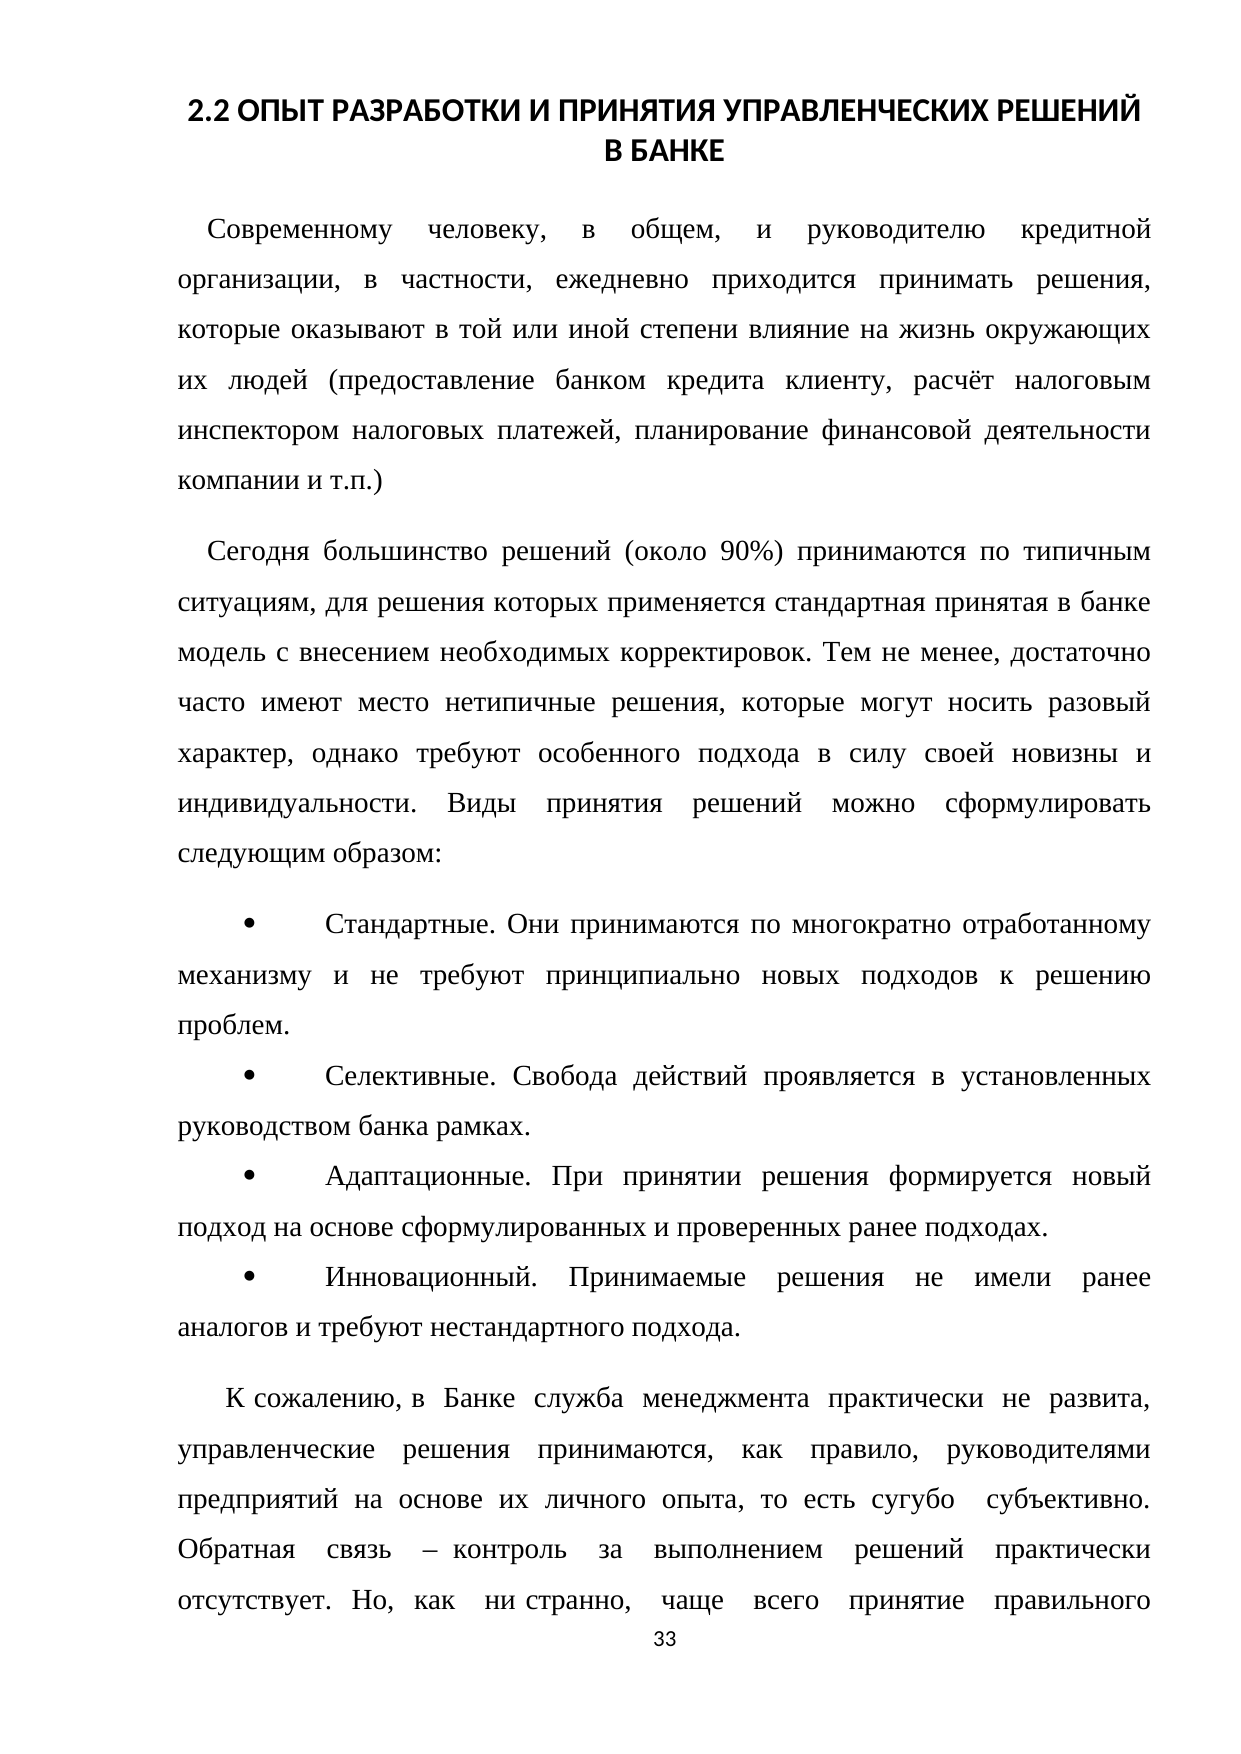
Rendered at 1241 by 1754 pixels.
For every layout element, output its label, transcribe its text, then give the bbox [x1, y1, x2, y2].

text Современному человеку, в общем, и руководителю кредитной организации, в частности, ежедневно приходится принимать решения, которые оказывают в той или иной степени влияние на жизнь окружающих их людей (предоставление банком кредита клиенту, расчёт налоговым инспектором налоговых платежей, планирование финансовой деятельности компании и т.п.) [177, 211, 1152, 496]
list Селективные. Свобода действий проявляется в установленных руководством банка рамках. [177, 1058, 1152, 1142]
list Инновационный. Принимаемые решения не имели ранее аналогов и требуют нестандартного подхода. [177, 1259, 1152, 1343]
text Сегодня большинство решений (около 90%) принимаются по типичным ситуациям, для решения которых применяется стандартная принятая в банке модель с внесением необходимых корректировок. Тем не менее, достаточно часто имеют место нетипичные решения, которые могут носить разовый характер, однако требуют особенного подхода в силу своей новизны и индивидуальности. Виды принятия решений можно сформулировать следующим образом: [177, 533, 1152, 869]
list Адаптационные. При принятии решения формируется новый подход на основе сформулированных и проверенных ранее подходах. [177, 1158, 1152, 1242]
list Стандартные. Они принимаются по многократно отработанному механизму и не требуют принципиально новых подходов к решению проблем. [177, 907, 1152, 1041]
text 2.2 ОПЫТ РАЗРАБОТКИ И ПРИНЯТИЯ УПРАВЛЕНЧЕСКИХ РЕШЕНИЙ В БАНКЕ [177, 89, 1152, 170]
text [177, 1381, 1152, 1615]
